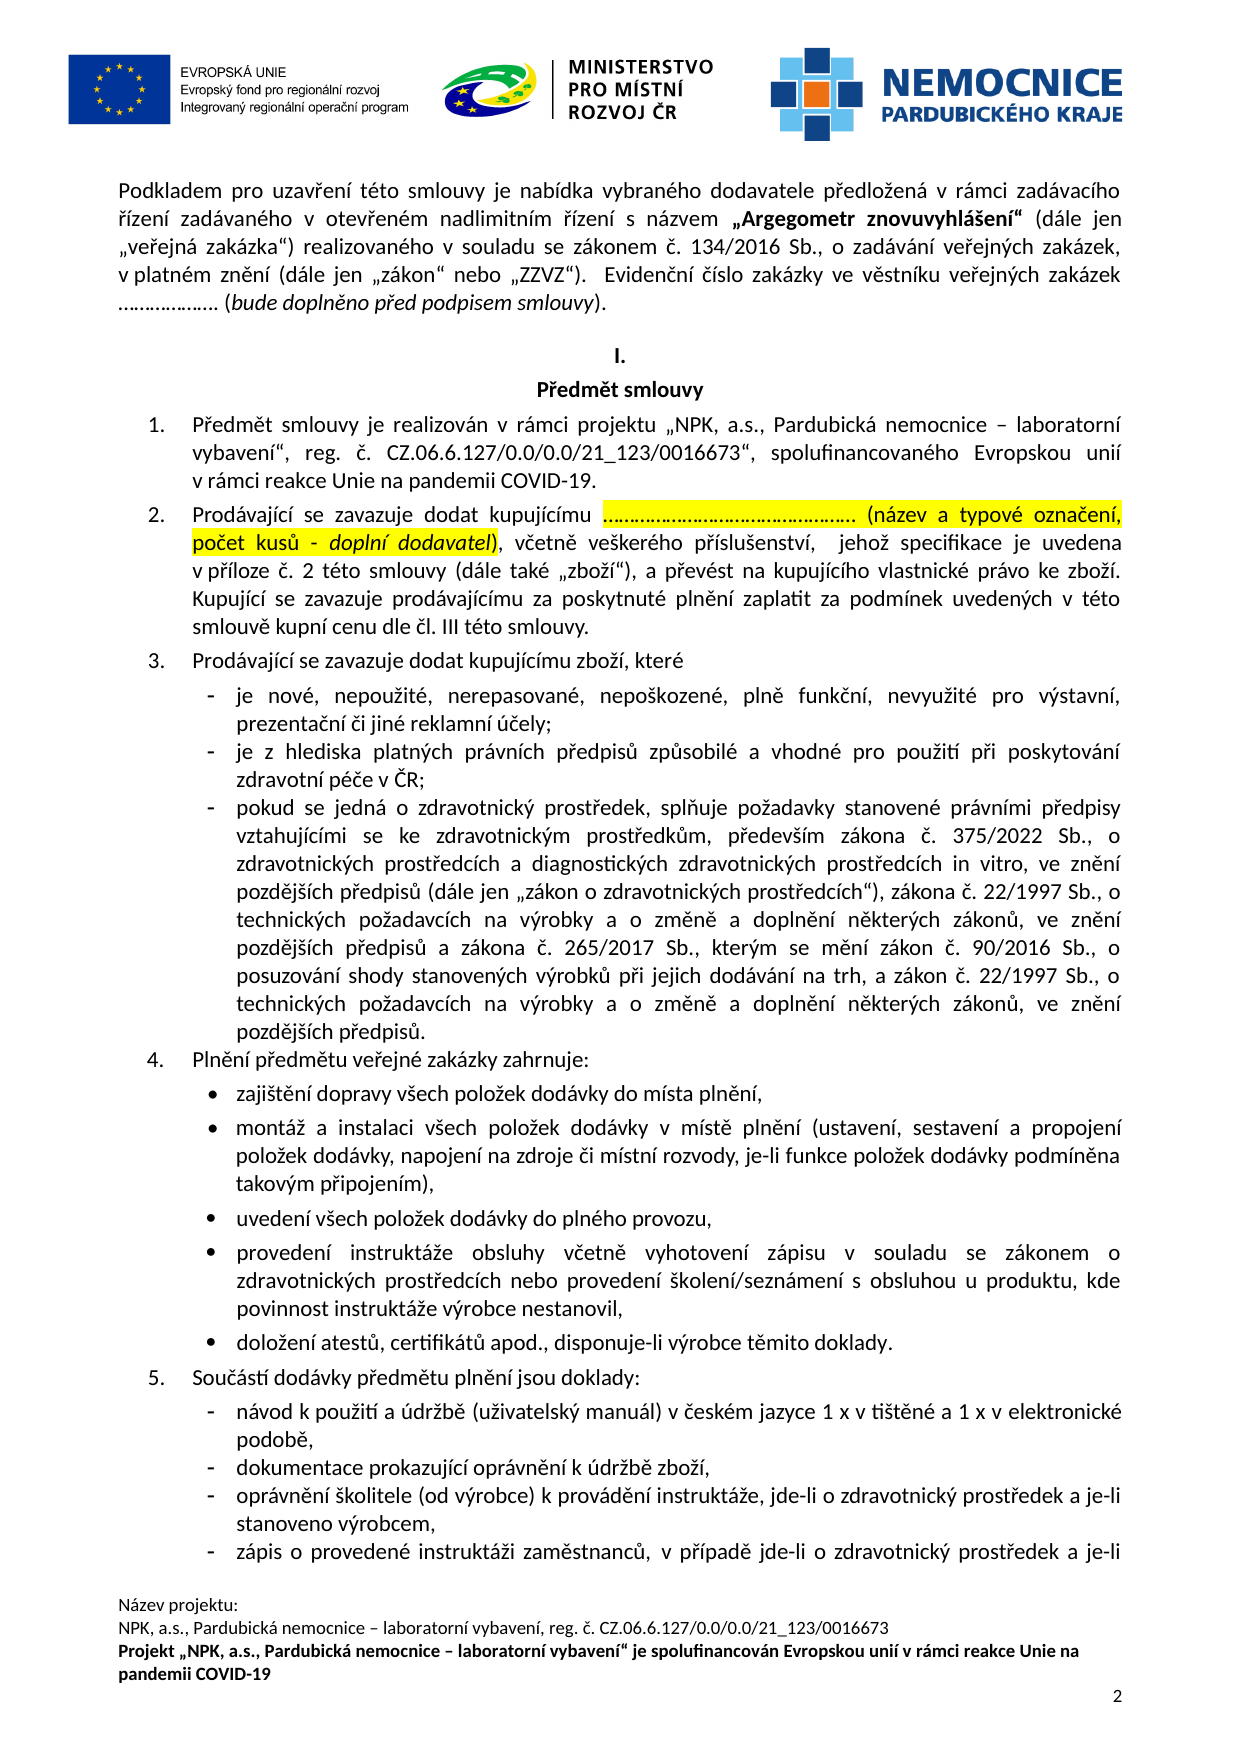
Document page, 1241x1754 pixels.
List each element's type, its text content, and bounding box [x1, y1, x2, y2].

text Předmět smlouvy [118, 376, 1122, 403]
list uvedení všech položek dodávky do plného provozu, [207, 1204, 1122, 1232]
list provedení instruktáže obsluhy včetně vyhotovení zápisu v souladu se zákonem o zdravotnických prostředcích nebo provedení školení/seznámení s obsluhou u produktu, kde povinnost instruktáže výrobce nestanovil, [207, 1238, 1122, 1322]
text • zajištění dopravy všech položek dodávky do místa plnění, [118, 1079, 1122, 1107]
list zápis o provedené instruktáži zaměstnanců, v případě jde-li o zdravotnický prostředek a je-li stanoveno výrobcem, [207, 1537, 1122, 1565]
list doložení atestů, certifikátů apod., disponuje-li výrobce těmito doklady. [207, 1328, 1122, 1356]
text • montáž a instalaci všech položek dodávky v místě plnění (ustavení, sestavení a propojení položek dodávky, napojení na zdroje či místní rozvody, je-li funkce položek dodávky podmíněna takovým připojením), [207, 1113, 1122, 1198]
list Součástí dodávky předmětu plnění jsou doklady: [148, 1363, 1122, 1391]
picture [46, 32, 735, 147]
list Prodávající se zavazuje dodat kupujícímu zboží, které [148, 646, 1122, 674]
list oprávnění školitele (od výrobce) k provádění instruktáže, jde-li o zdravotnický prostředek a je-li stanoveno výrobcem, [207, 1481, 1122, 1537]
list je nové, nepoužité, nerepasované, nepoškozené, plně funkční, nevyužité pro výstavní, prezentační či jiné reklamní účely; [207, 681, 1122, 737]
list návod k použití a údržbě (uživatelský manuál) v českém jazyce 1 x v tištěné a 1 x v elektronické podobě, [207, 1397, 1122, 1453]
list Plnění předmětu veřejné zakázky zahrnuje: [147, 1045, 1122, 1073]
list Předmět smlouvy je realizován v rámci projektu „NPK, a.s., Pardubická nemocnice – laboratorní vybavení“, reg. č. CZ.06.6.127/0.0/0.0/21_123/0016673“, spolufinancovaného Evropskou unií v rámci reakce Unie na pandemii COVID-19. [148, 410, 1122, 494]
text I. [118, 341, 1122, 369]
list dokumentace prokazující oprávnění k údržbě zboží, [207, 1453, 1122, 1481]
picture [769, 46, 1123, 142]
list pokud se jedná o zdravotnický prostředek, splňuje požadavky stanovené právními předpisy vztahujícími se ke zdravotnickým prostředkům, především zákona č. 375/2022 Sb., o zdravotnických prostředcích a diagnostických zdravotnických prostředcích in vitro, ve znění pozdějších předpisů (dále jen „zákon o zdravotnických prostředcích“), zákona č. 22/1997 Sb., o technických požadavcích na výrobky a o změně a doplnění některých zákonů, ve znění pozdějších předpisů a zákona č. 265/2017 Sb., kterým se mění zákon č. 90/2016 Sb., o posuzování shody stanovených výrobků při jejich dodávání na trh, a zákon č. 22/1997 Sb., o technických požadavcích na výrobky a o změně a doplnění některých zákonů, ve znění pozdějších předpisů. [207, 793, 1122, 1045]
text Podkladem pro uzavření této smlouvy je nabídka vybraného dodavatele předložená v rámci zadávacího řízení zadávaného v otevřeném nadlimitním řízení s názvem „Argegometr znovuvyhlášení“ (dále jen „veřejná zakázka“) realizovaného v souladu se zákonem č. 134/2016 Sb., o zadávání veřejných zakázek, v platném znění (dále jen „zákon“ nebo „ZZVZ“). Evidenční číslo zakázky ve věstníku veřejných zakázek ………………. (bude doplněno před podpisem smlouvy). [118, 176, 1122, 316]
list je z hlediska platných právních předpisů způsobilé a vhodné pro použití při poskytování zdravotní péče v ČR; [207, 737, 1122, 793]
list Prodávající se zavazuje dodat kupujícímu ………………………………………… (název a typové označení, počet kusů - doplní dodavatel), včetně veškerého příslušenství, jehož specifikace je uvedena v příloze č. 2 této smlouvy (dále také „zboží“), a převést na kupujícího vlastnické právo ke zboží. Kupující se zavazuje prodávajícímu za poskytnuté plnění zaplatit za podmínek uvedených v této smlouvě kupní cenu dle čl. III této smlouvy. [148, 500, 1122, 640]
